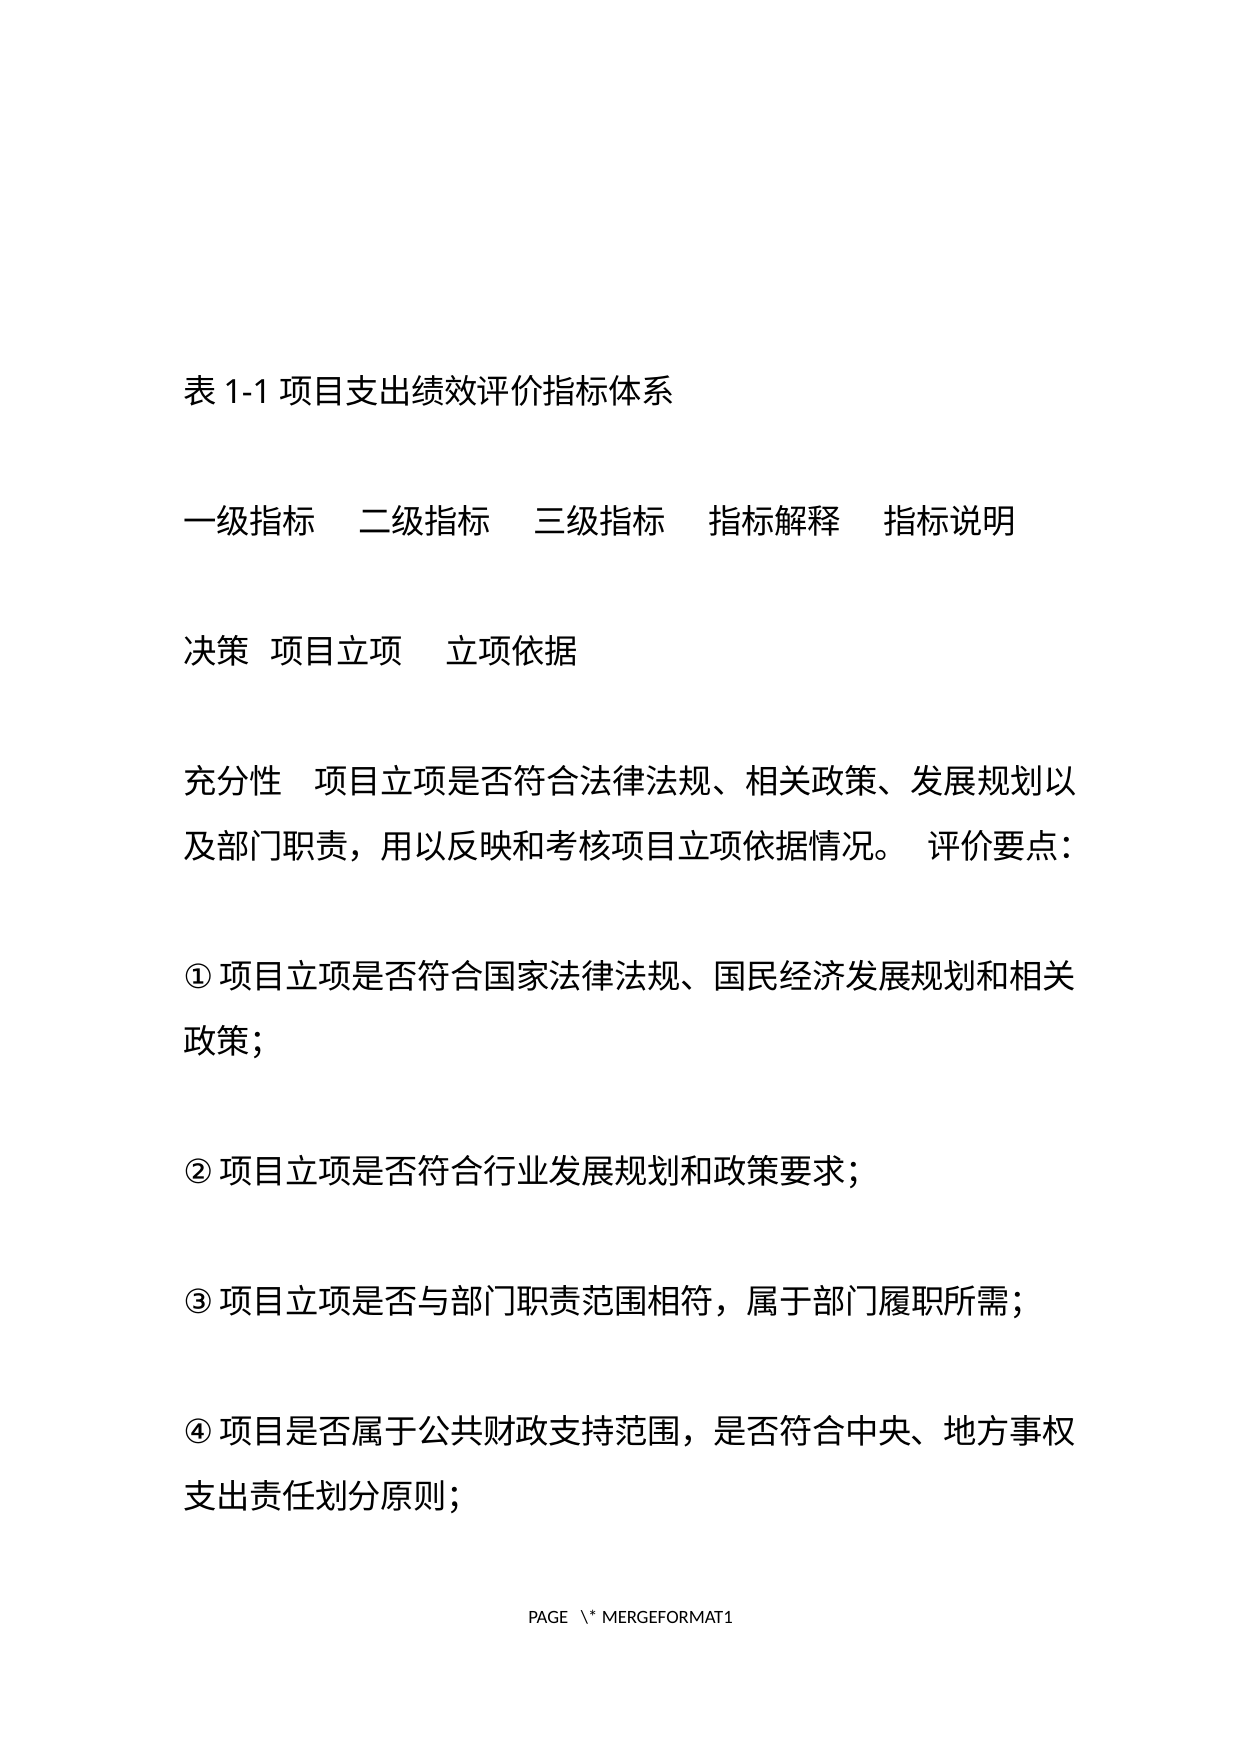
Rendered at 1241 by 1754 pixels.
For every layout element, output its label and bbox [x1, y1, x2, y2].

text [183, 162, 1078, 1527]
